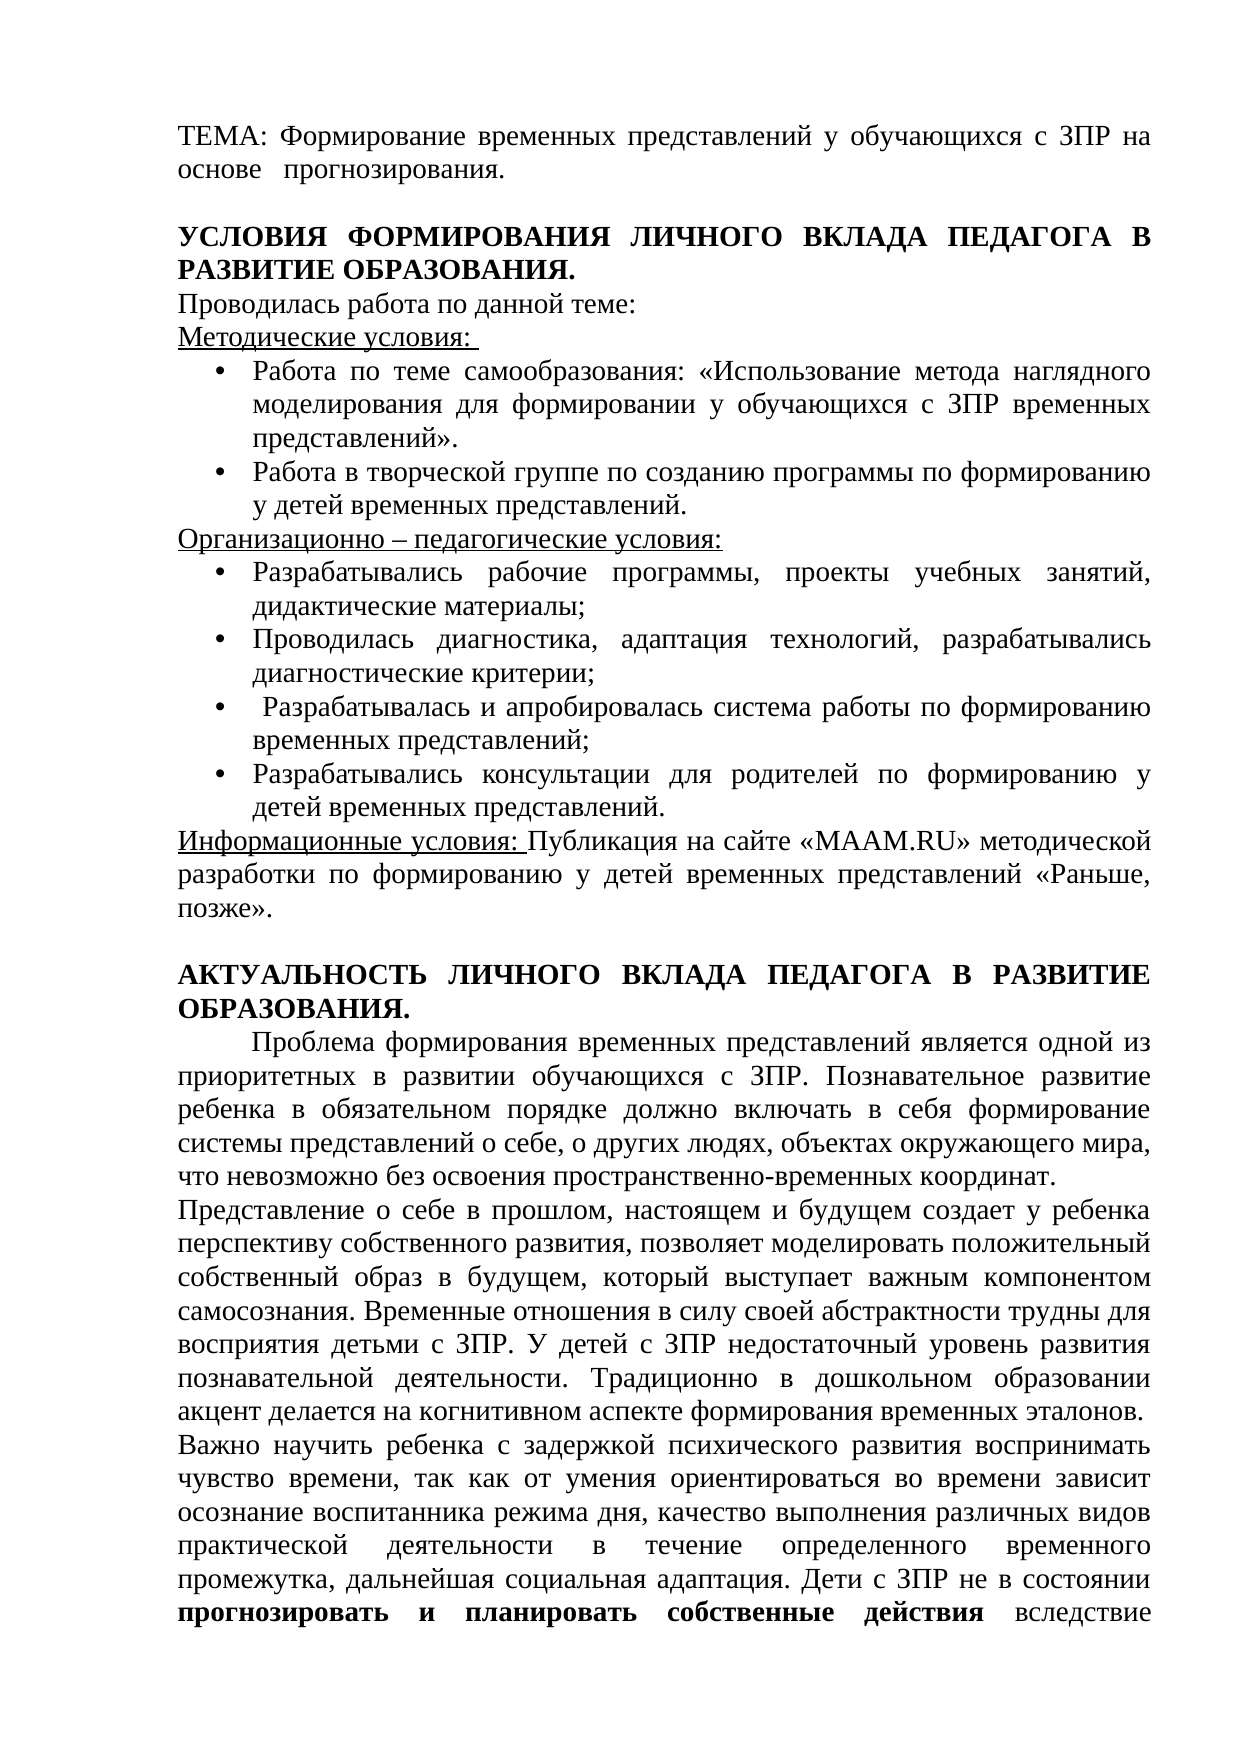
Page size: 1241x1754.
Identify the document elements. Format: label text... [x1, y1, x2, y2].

text Методические условия: [177, 319, 1152, 353]
list Разрабатывались рабочие программы, проекты учебных занятий, дидактические материалы; [215, 554, 1152, 622]
list Работа в творческой группе по созданию программы по формированию у детей временных представлений. [215, 454, 1152, 521]
text УСЛОВИЯ ФОРМИРОВАНИЯ ЛИЧНОГО ВКЛАДА ПЕДАГОГА В РАЗВИТИЕ ОБРАЗОВАНИЯ. [177, 219, 1152, 286]
text Информационные условия: Публикация на сайте «MAAM.RU» методической разработки по формированию у детей временных представлений «Раньше, позже». [177, 823, 1152, 924]
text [177, 1427, 1152, 1628]
list Проводилась диагностика, адаптация технологий, разрабатывались диагностические критерии; [215, 622, 1152, 689]
text Проводилась работа по данной теме: [177, 286, 1152, 319]
text Организационно – педагогические условия: [177, 521, 1152, 554]
list Разрабатывались консультации для родителей по формированию у детей временных представлений. [215, 756, 1152, 823]
text Проблема формирования временных представлений является одной из приоритетных в развитии обучающихся с ЗПР. Познавательное развитие ребенка в обязательном порядке должно включать в себя формирование системы представлений о себе, о других людях, объектах окружающего мира, что невозможно без освоения пространственно-временных координат. [177, 1024, 1152, 1192]
text АКТУАЛЬНОСТЬ ЛИЧНОГО ВКЛАДА ПЕДАГОГА В РАЗВИТИЕ ОБРАЗОВАНИЯ. [177, 957, 1152, 1024]
text Представление о себе в прошлом, настоящем и будущем создает у ребенка перспективу собственного развития, позволяет моделировать положительный собственный образ в будущем, который выступает важным компонентом самосознания. Временные отношения в силу своей абстрактности трудны для восприятия детьми с ЗПР. У детей с ЗПР недостаточный уровень развития познавательной деятельности. Традиционно в дошкольном образовании акцент делается на когнитивном аспекте формирования временных эталонов. [177, 1293, 1152, 1427]
list Работа по теме самообразования: «Использование метода наглядного моделирования для формировании у обучающихся с ЗПР временных представлений». [215, 353, 1152, 454]
list Разрабатывалась и апробировалась система работы по формированию временных представлений; [215, 689, 1152, 756]
text ТЕМА: Формирование временных представлений у обучающихся с ЗПР на основе прогнозирования. [177, 118, 1152, 185]
